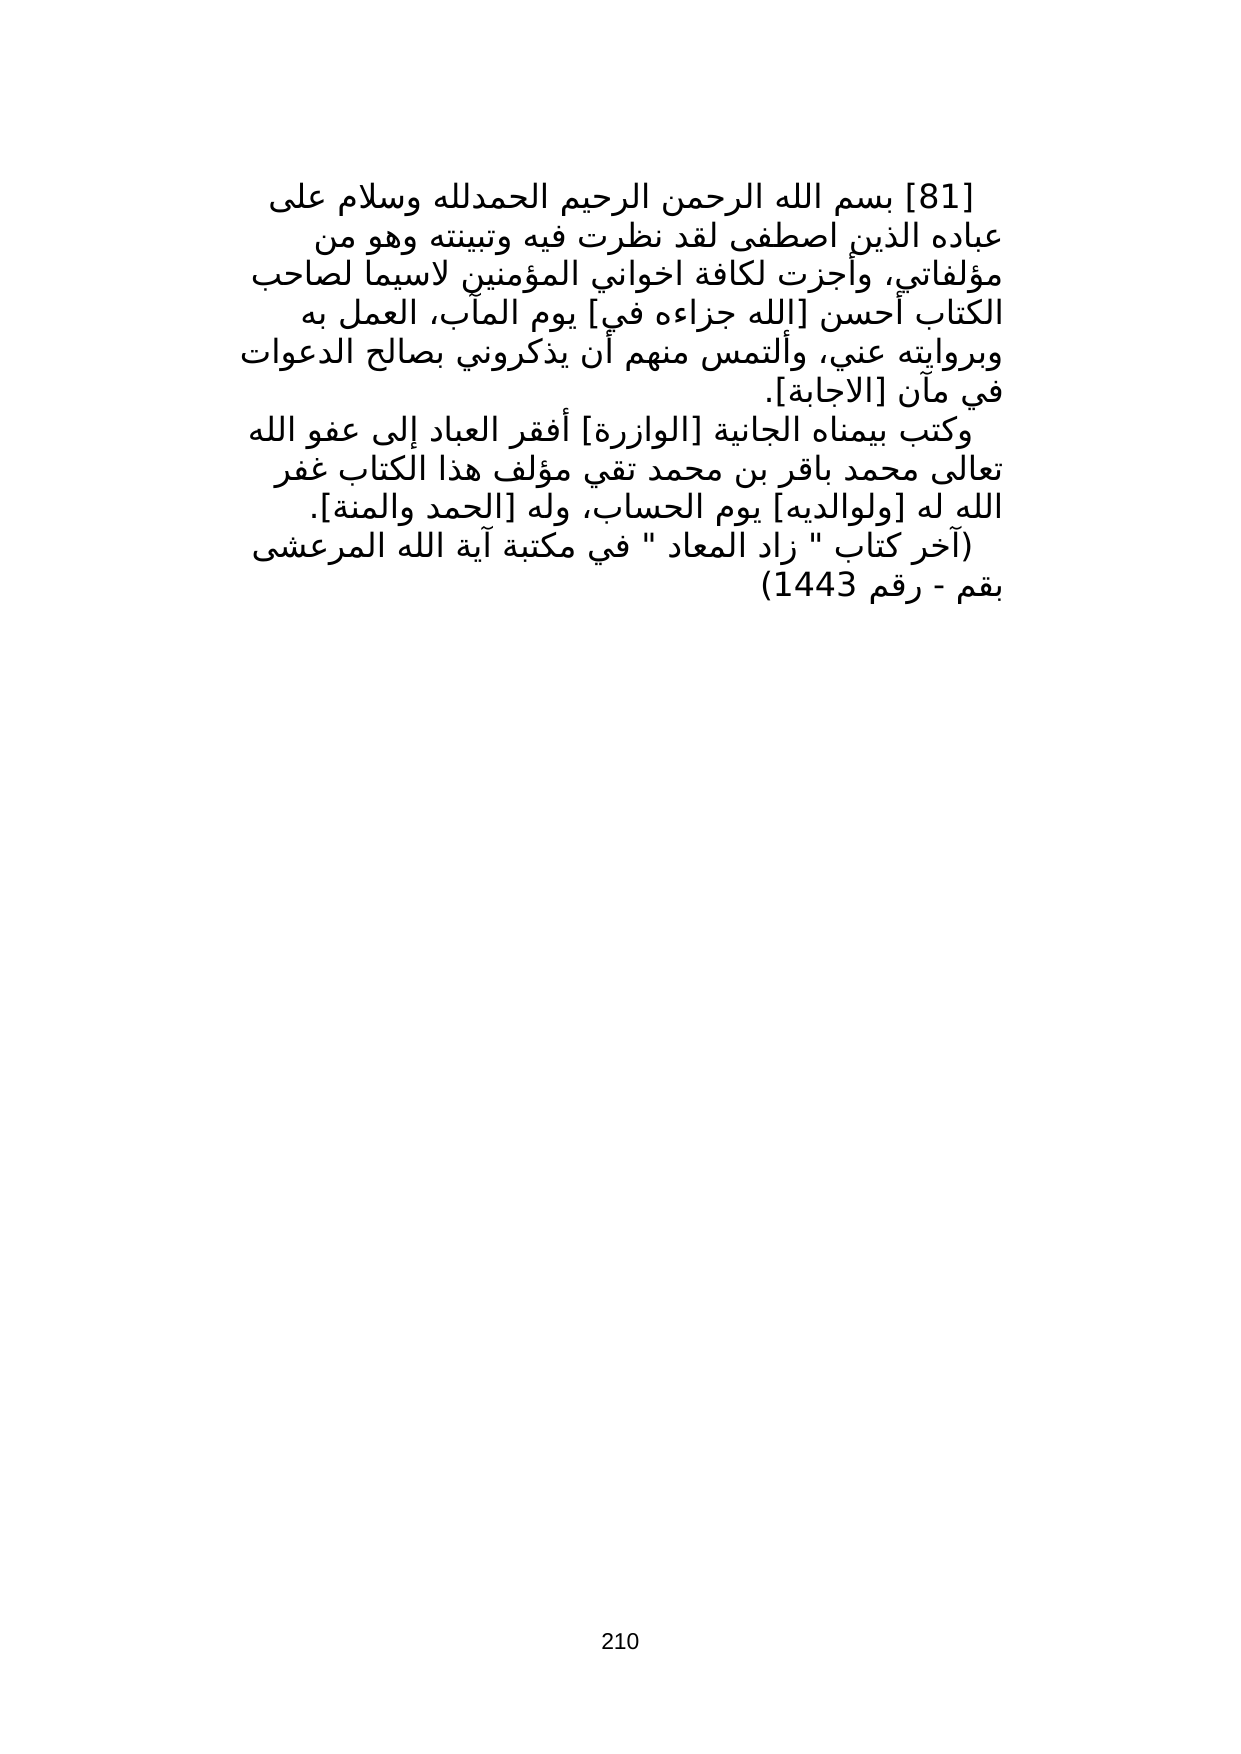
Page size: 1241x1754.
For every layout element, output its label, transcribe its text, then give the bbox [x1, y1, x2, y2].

text (آخر كتاب " زاد المعاد " في مكتبة آية الله المرعشى بقم - رقم 1443) [236, 527, 1004, 604]
text [81] بسم الله الرحمن الرحيم الحمدلله وسلام على عباده الذين اصطفى لقد نظرت فيه وتبينته وهو من مؤلفاتي، وأجزت لكافة اخواني المؤمنين لاسيما لصاحب الكتاب أحسن [الله جزاء‌ه في] يوم المآب، العمل به وبروايته عني، وألتمس منهم أن يذكروني بصالح الدعوات في مآن [الاجابة]. [236, 177, 1004, 410]
text وكتب بيمناه الجانية [الوازرة] أفقر العباد إلى عفو الله تعالى محمد باقر بن محمد تقي مؤلف هذا الكتاب غفر الله له [ولوالديه] يوم الحساب، وله [الحمد والمنة]. [236, 410, 1004, 527]
